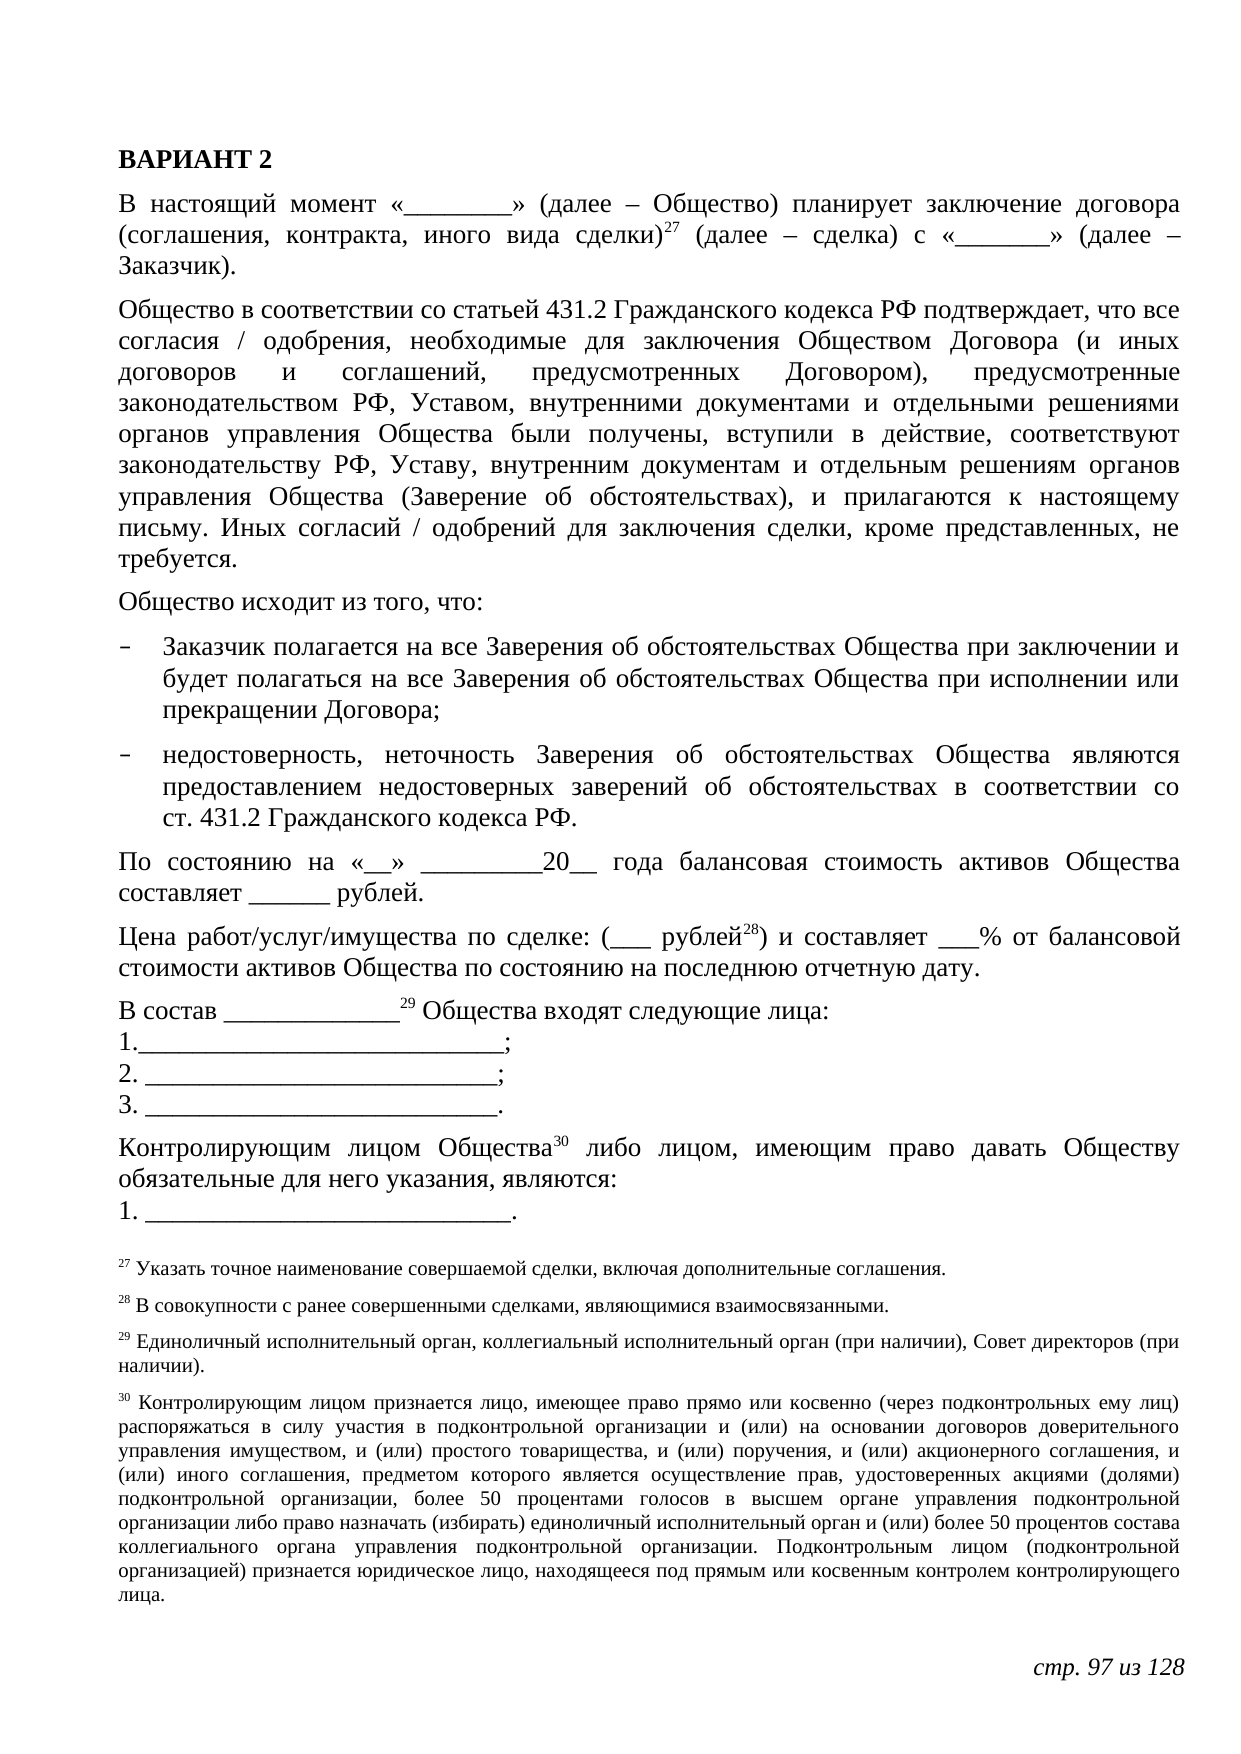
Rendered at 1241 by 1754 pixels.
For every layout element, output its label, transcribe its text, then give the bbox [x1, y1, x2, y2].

text Контролирующим лицом Общества либо лицом, имеющим право давать Обществу обязательные для него указания, являются: [118, 1131, 1181, 1194]
text Цена работ/услуг/имущества по сделке: (___ рублей) и составляет ___% от балансовой стоимости активов Общества по состоянию на последнюю отчетную дату. [118, 919, 1181, 982]
text 3. __________________________. [118, 1088, 1181, 1119]
text 1.___________________________; [118, 1026, 1181, 1057]
text По состоянию на «__» _________20__ года балансовая стоимость активов Общества составляет ______ рублей. [118, 845, 1181, 907]
list недостоверность, неточность Заверения об обстоятельствах Общества являются предоставлением недостоверных заверений об обстоятельствах в соответствии со ст. 431.2 Гражданского кодекса РФ. [118, 737, 1181, 832]
text 2. __________________________; [118, 1057, 1181, 1088]
list Заказчик полагается на все Заверения об обстоятельствах Общества при заключении и будет полагаться на все Заверения об обстоятельствах Общества при исполнении или прекращении Договора; [118, 629, 1181, 724]
text 1. ___________________________. [118, 1194, 1181, 1225]
text Общество в соответствии со статьей 431.2 Гражданского кодекса РФ подтверждает, что все согласия / одобрения, необходимые для заключения Обществом Договора (и иных договоров и соглашений, предусмотренных Договором), предусмотренные законодательством РФ, Уставом, внутренними документами и отдельными решениями органов управления Общества были получены, вступили в действие, соответствуют законодательству РФ, Уставу, внутренним документам и отдельным решениям органов управления Общества (Заверение об обстоятельствах), и прилагаются к настоящему письму. Иных согласий / одобрений для заключения сделки, кроме представленных, не требуется. [118, 293, 1181, 573]
text ВАРИАНТ 2 [118, 143, 1181, 174]
text В настоящий момент «________» (далее – Общество) планирует заключение договора (соглашения, контракта, иного вида сделки) (далее – сделка) с «_______» (далее – Заказчик). [118, 187, 1181, 280]
text В состав _____________ Общества входят следующие лица: [118, 994, 1181, 1026]
text Общество исходит из того, что: [118, 586, 1181, 617]
